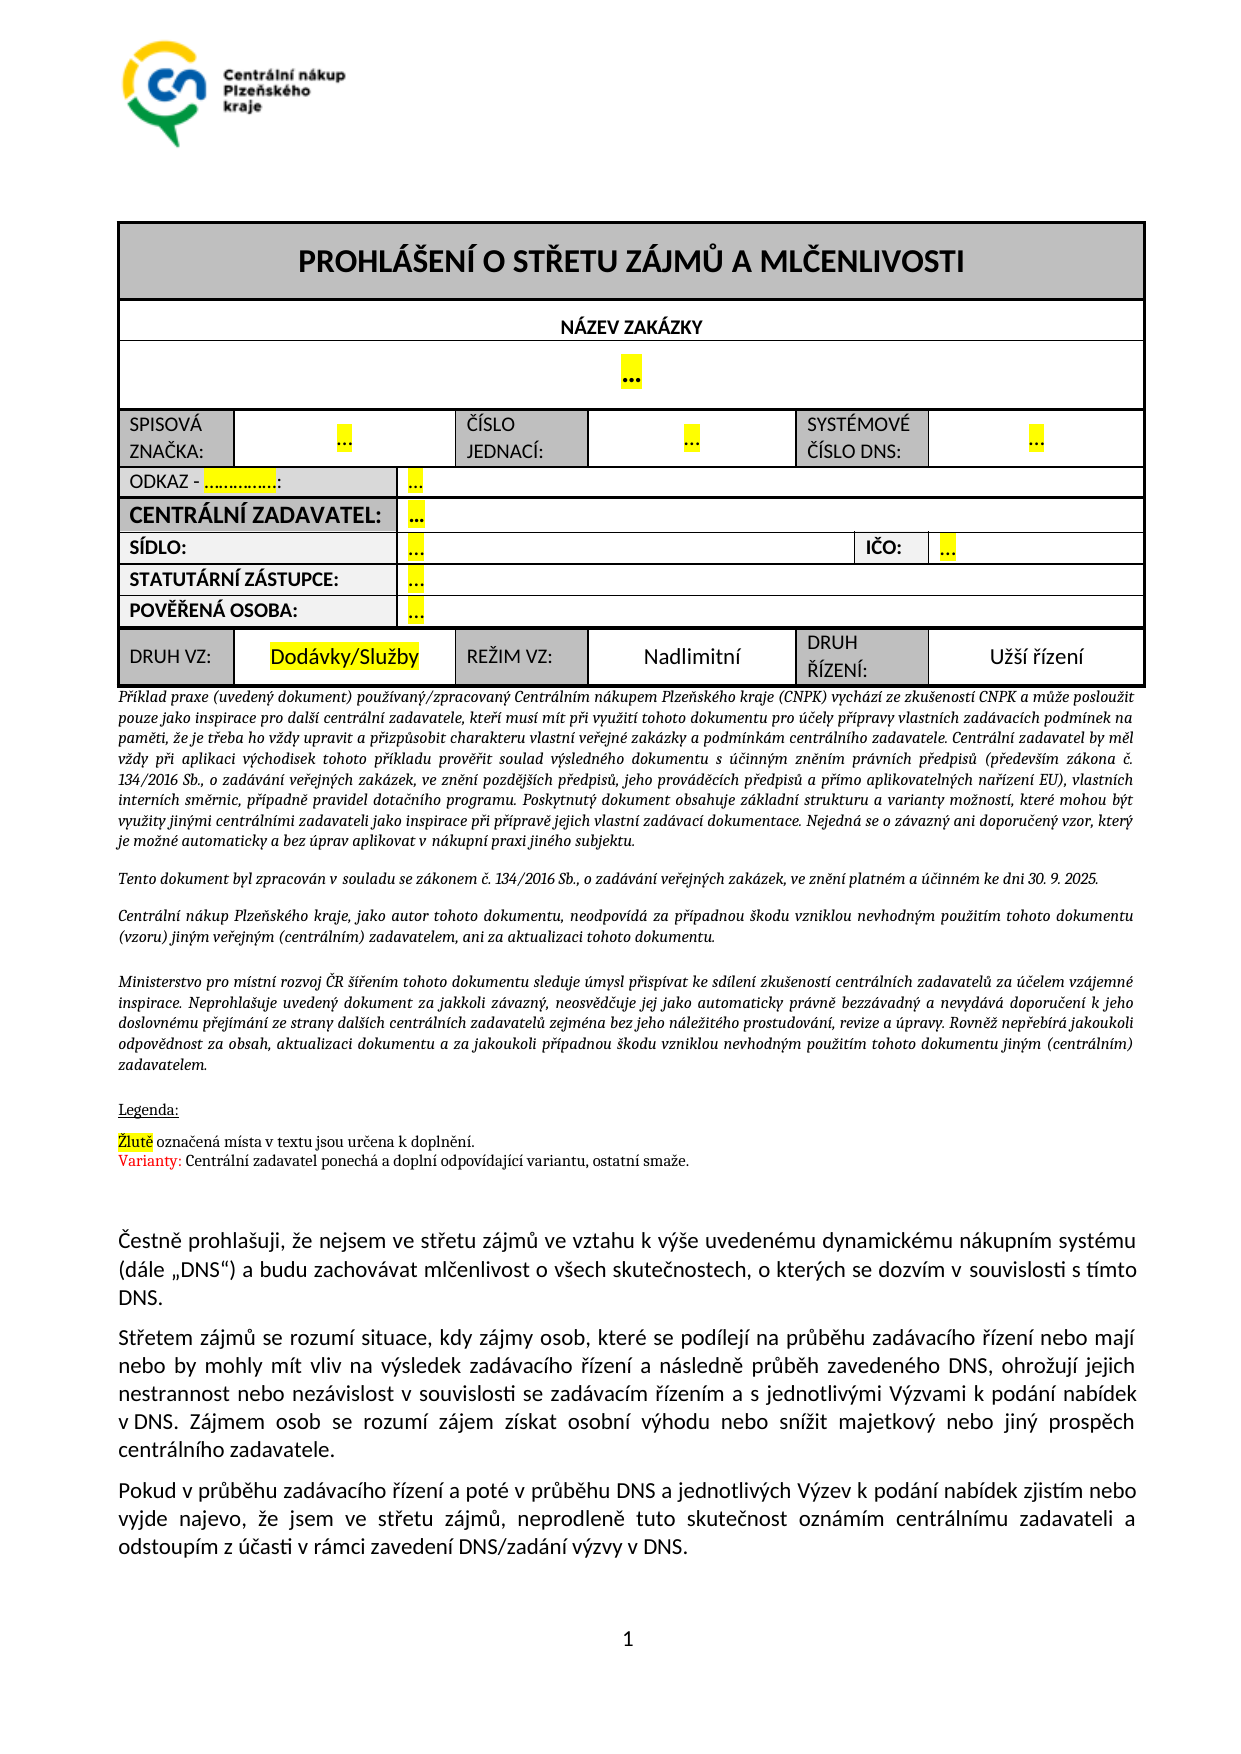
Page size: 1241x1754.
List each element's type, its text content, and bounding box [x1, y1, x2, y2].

picture [78, 0, 391, 193]
table_cell Nadlimitní [589, 630, 795, 684]
table_cell … [398, 499, 1143, 531]
text Čestně prohlašuji, že nejsem ve střetu zájmů ve vztahu k výše uvedenému dynamickému nákupním systému (dále „DNS“) a budu zachovávat mlčenlivost o všech skutečnostech, o kterých se dozvím v souvislosti s tímto DNS. [118, 1227, 1137, 1311]
text Legenda: [118, 1101, 1137, 1120]
table_cell ČÍSLO JEDNACÍ: [456, 411, 587, 466]
table_header PROHLÁŠENÍ O STŘETU ZÁJMŮ A MLČENLIVOSTI [120, 224, 1143, 298]
table_cell Užší řízení [929, 630, 1143, 684]
text Střetem zájmů se rozumí situace, kdy zájmy osob, které se podílejí na průběhu zadávacího řízení nebo mají nebo by mohly mít vliv na výsledek zadávacího řízení a následně průběh zavedeného DNS, ohrožují jejich nestrannost nebo nezávislost v souvislosti se zadávacím řízením a s jednotlivými Výzvami k podání nabídek v DNS. Zájmem osob se rozumí zájem získat osobní výhodu nebo snížit majetkový nebo jiný prospěch centrálního zadavatele. [118, 1323, 1137, 1463]
table_cell … [929, 411, 1143, 466]
table_cell centrální zADAVATEL: [120, 499, 396, 531]
text Centrální nákup Plzeňského kraje, jako autor tohoto dokumentu, neodpovídá za případnou škodu vzniklou nevhodným použitím tohoto dokumentu (vzoru) jiným veřejným (centrálním) zadavatelem, ani za aktualizaci tohoto dokumentu. [118, 906, 1137, 946]
table_cell … [398, 533, 854, 563]
table_cell … [929, 533, 1143, 563]
text Příklad praxe (uvedený dokument) používaný/zpracovaný Centrálním nákupem Plzeňského kraje (CNPK) vychází ze zkušeností CNPK a může posloužit pouze jako inspirace pro další centrální zadavatele, kteří musí mít při využití tohoto dokumentu pro účely přípravy vlastních zadávacích podmínek na paměti, že je třeba ho vždy upravit a přizpůsobit charakteru vlastní veřejné zakázky a podmínkám centrálního zadavatele. Centrální zadavatel by měl vždy při aplikaci východisek tohoto příkladu prověřit soulad výsledného dokumentu s účinným zněním právních předpisů (především zákona č. 134/2016 Sb., o zadávání veřejných zakázek, ve znění pozdějších předpisů, jeho prováděcích předpisů a přímo aplikovatelných nařízení EU), vlastních interních směrnic, případně pravidel dotačního programu. Poskytnutý dokument obsahuje základní strukturu a varianty možností, které mohou být využity jinými centrálními zadavateli jako inspirace při přípravě jejich vlastní zadávací dokumentace. Nejedná se o závazný ani doporučený vzor, který je možné automaticky a bez úprav aplikovat v nákupní praxi jiného subjektu. [118, 688, 1137, 851]
text Ministerstvo pro místní rozvoj ČR šířením tohoto dokumentu sleduje úmysl přispívat ke sdílení zkušeností centrálních zadavatelů za účelem vzájemné inspirace. Neprohlašuje uvedený dokument za jakkoli závazný, neosvědčuje jej jako automaticky právně bezzávadný a nevydává doporučení k jeho doslovnému přejímání ze strany dalších centrálních zadavatelů zejména bez jeho náležitého prostudování, revize a úpravy. Rovněž nepřebírá jakoukoli odpovědnost za obsah, aktualizaci dokumentu a za jakoukoli případnou škodu vzniklou nevhodným použitím tohoto dokumentu jiným (centrálním) zadavatelem. [118, 973, 1137, 1074]
text Žlutě označená místa v textu jsou určena k doplnění. [118, 1132, 1137, 1152]
table_cell … [398, 565, 1143, 595]
table_cell … [398, 596, 1143, 626]
text Pokud v průběhu zadávacího řízení a poté v průběhu DNS a jednotlivých Výzev k podání nabídek zjistím nebo vyjde najevo, že jsem ve střetu zájmů, neprodleně tuto skutečnost oznámím centrálnímu zadavateli a odstoupím z účasti v rámci zavedení DNS/zadání výzvy v DNS. [118, 1476, 1137, 1560]
table_cell IČO: [855, 533, 928, 563]
table_cell Dodávky/Služby [235, 630, 455, 684]
table_cell SÍDLO: [120, 533, 396, 563]
table_cell DRUH ŘÍZENÍ: [797, 630, 928, 684]
table_cell STATUTÁRNÍ ZÁSTUPCE: [120, 565, 396, 595]
table_cell ODKAZ - ……………: [120, 468, 396, 496]
table_cell SYSTÉMOVÉ ČÍSLO DNS: [797, 411, 928, 466]
text Varianty: Centrální zadavatel ponechá a doplní odpovídající variantu, ostatní smaže. [118, 1152, 1137, 1171]
table_cell DRUH VZ: [120, 630, 233, 684]
table_cell … [398, 468, 1143, 496]
table_cell REŽIM VZ: [456, 630, 587, 684]
table_cell … [235, 411, 455, 466]
table_cell pověřená osoba: [120, 596, 396, 626]
table_cell … [589, 411, 795, 466]
table_cell SPISOVÁ ZNAČKA: [120, 411, 233, 466]
table_cell … [120, 341, 1143, 408]
text Tento dokument byl zpracován v souladu se zákonem č. 134/2016 Sb., o zadávání veřejných zakázek, ve znění platném a účinném ke dni 30. 9. 2025. [118, 869, 1137, 888]
table_cell NÁZEV ZAKÁZKY [120, 301, 1143, 339]
